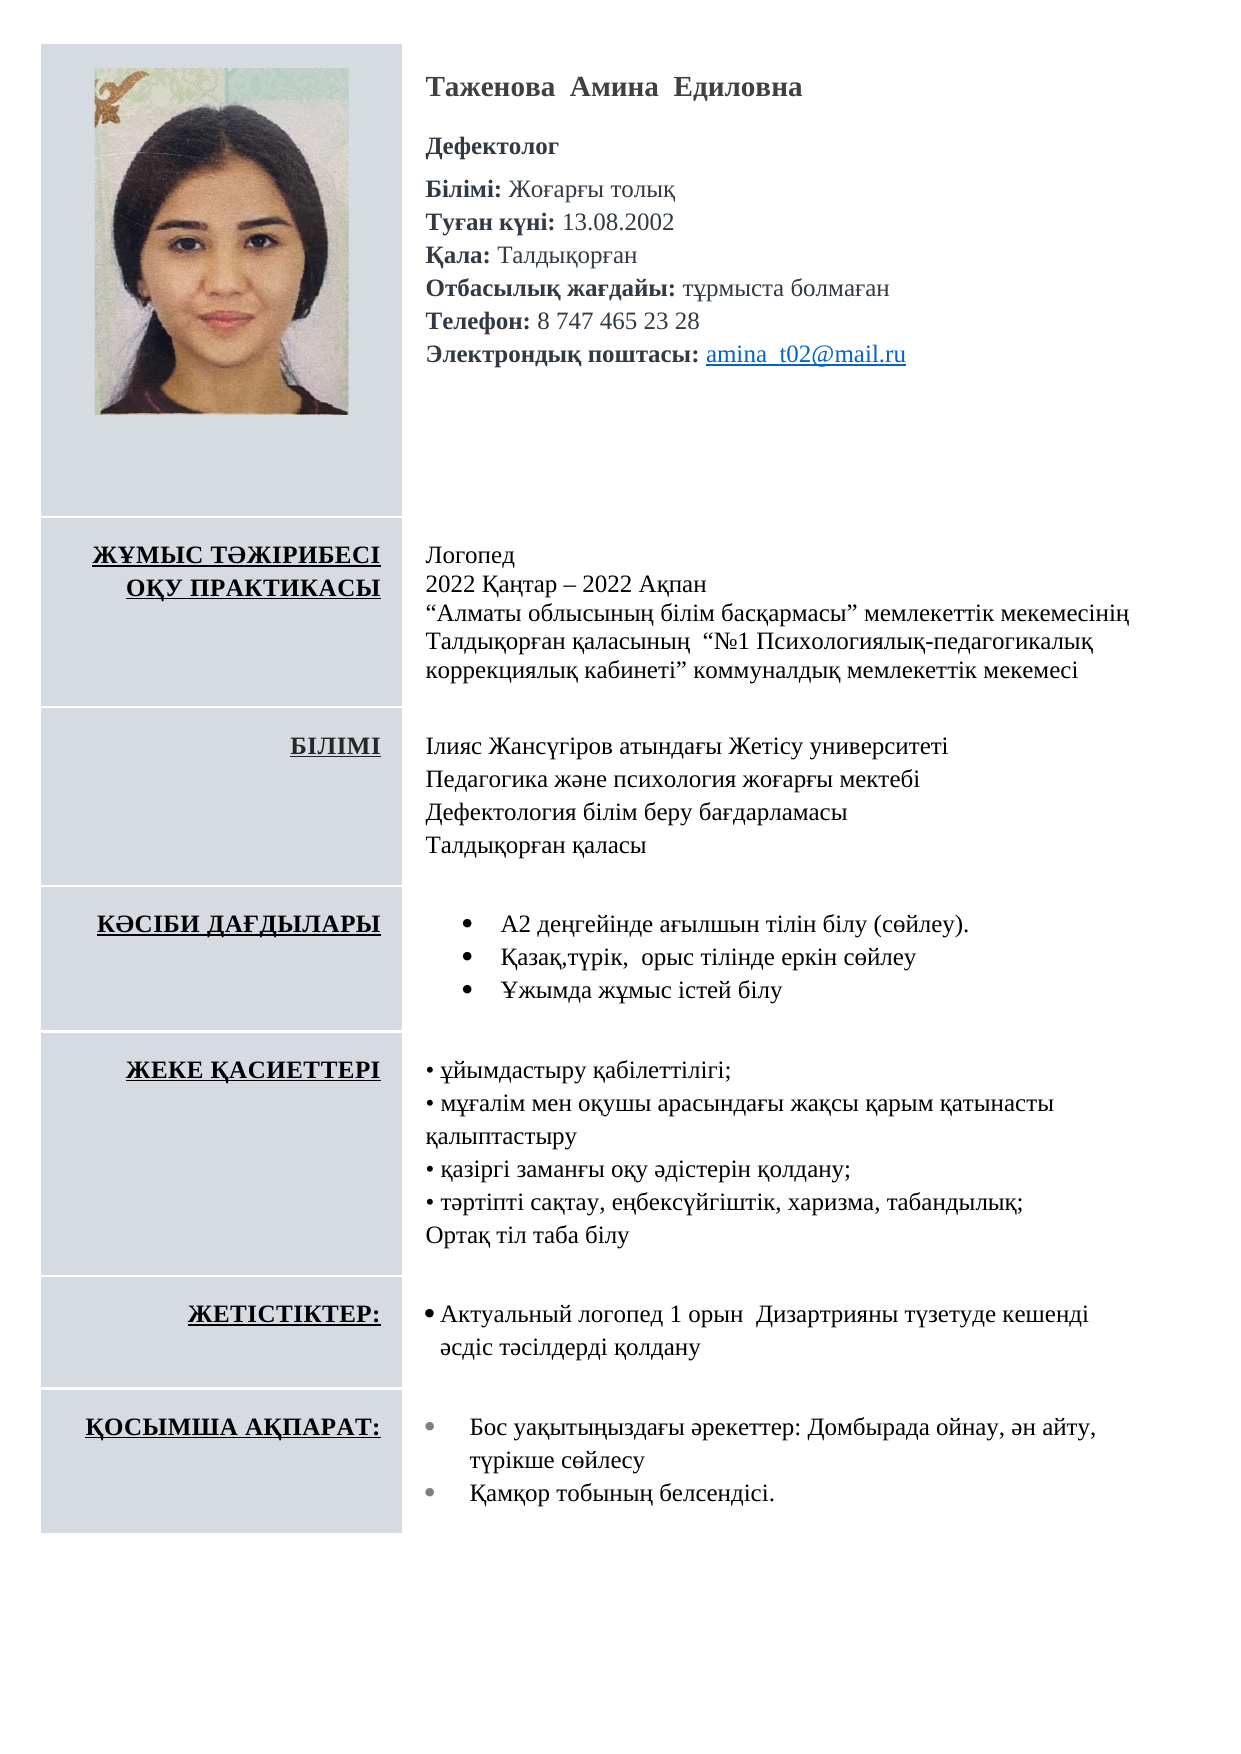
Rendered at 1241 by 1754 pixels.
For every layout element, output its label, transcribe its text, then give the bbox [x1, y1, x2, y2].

table_header [41, 44, 402, 516]
table_cell КӘСІБИ ДАҒДЫЛАРЫ [41, 887, 402, 1030]
table_cell БІЛІМІ [41, 708, 402, 885]
table_cell ҚОСЫМША АҚПАРАТ: [41, 1390, 402, 1533]
table_cell Логопед 2022 Қаңтар – 2022 Ақпан “Алматы облысының білім басқармасы” мемлекеттік мекемесінің Талдықорған қаласының “№1 Психологиялық-педагогикалық коррекциялық кабинеті” коммуналдық мемлекеттік мекемесі [404, 518, 1169, 706]
table_cell • ұйымдастыру қабілеттілігі; • мұғалім мен оқушы арасындағы жақсы қарым қатынасты қалыптастыру • қазіргі заманғы оқу әдістерін қолдану; • тәртіпті сақтау, еңбексүйгіштік, харизма, табандылық; Ортақ тіл таба білу [404, 1033, 1169, 1275]
table_cell Актуальный логопед 1 орын Дизартрияны түзетуде кешенді әсдіс тәсілдерді қолдану [404, 1277, 1169, 1387]
table_cell ЖЕТІСТІКТЕР: [41, 1277, 402, 1387]
table_cell Ілияс Жансүгіров атындағы Жетісу университеті Педагогика және психология жоғарғы мектебі Дефектология білім беру бағдарламасы Талдықорған қаласы [404, 708, 1169, 885]
table_cell А2 деңгейінде ағылшын тілін білу (сөйлеу). Қазақ,түрік, орыс тілінде еркін сөйлеу Ұжымда жұмыс істей білу [404, 887, 1169, 1030]
table_header Таженова Амина Едиловна Дефектолог Білімі: Жоғарғы толық Туған күні: 13.08.2002 Қала: Талдықорған Отбасылық жағдайы: тұрмыста болмаған Телефон: 8 747 465 23 28 Электрондық поштасы: amina_t02@mail.ru [404, 46, 1169, 516]
table_cell ЖЕКЕ ҚАСИЕТТЕРІ [41, 1033, 402, 1275]
picture [94, 68, 349, 415]
table_cell Бос уақытыңыздағы әрекеттер: Домбырада ойнау, ән айту, түрікше сөйлесу Қамқор тобының белсендісі. [404, 1390, 1169, 1533]
table_cell ЖҰМЫС ТӘЖІРИБЕСІ ОҚУ ПРАКТИКАСЫ [41, 518, 402, 706]
